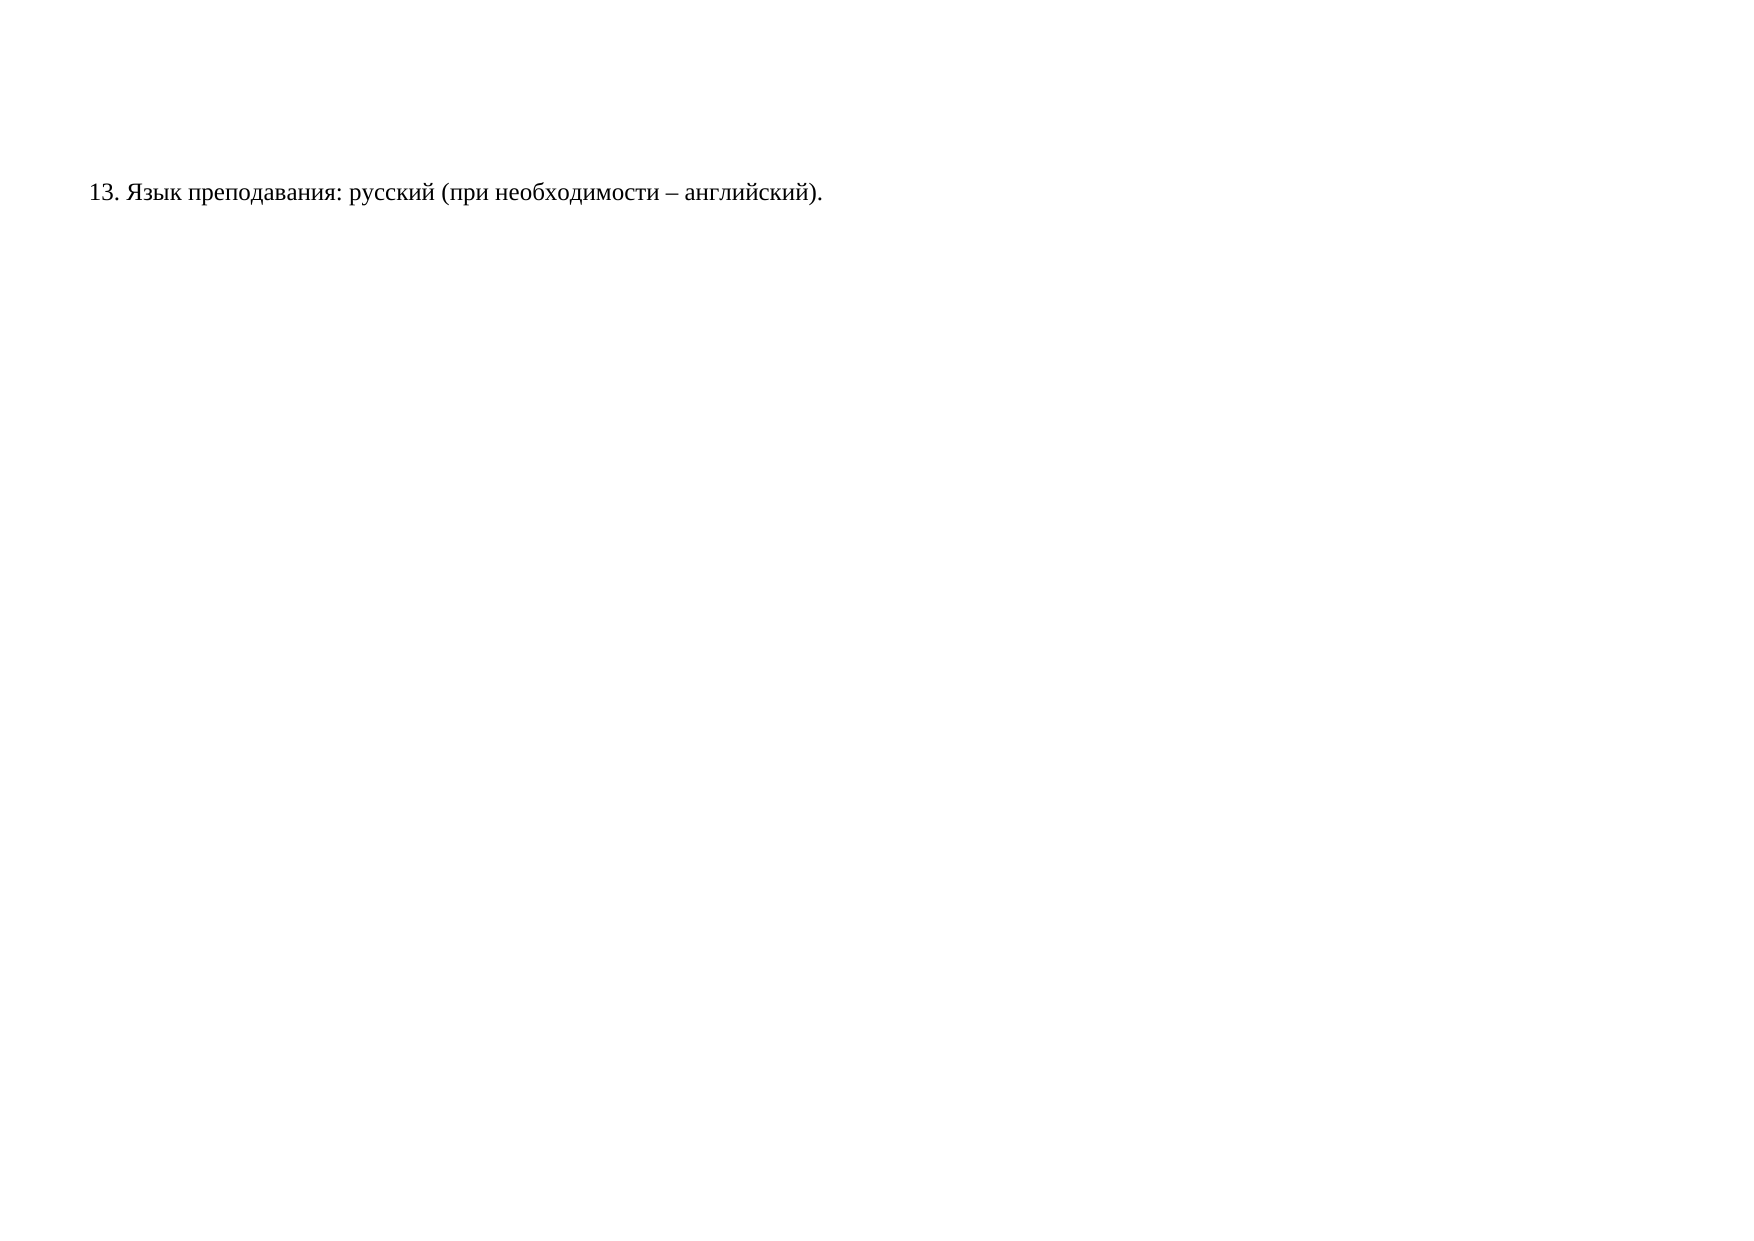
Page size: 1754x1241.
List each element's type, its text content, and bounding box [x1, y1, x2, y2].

text 13. Язык преподавания: русский (при необходимости – английский). [89, 177, 1636, 206]
